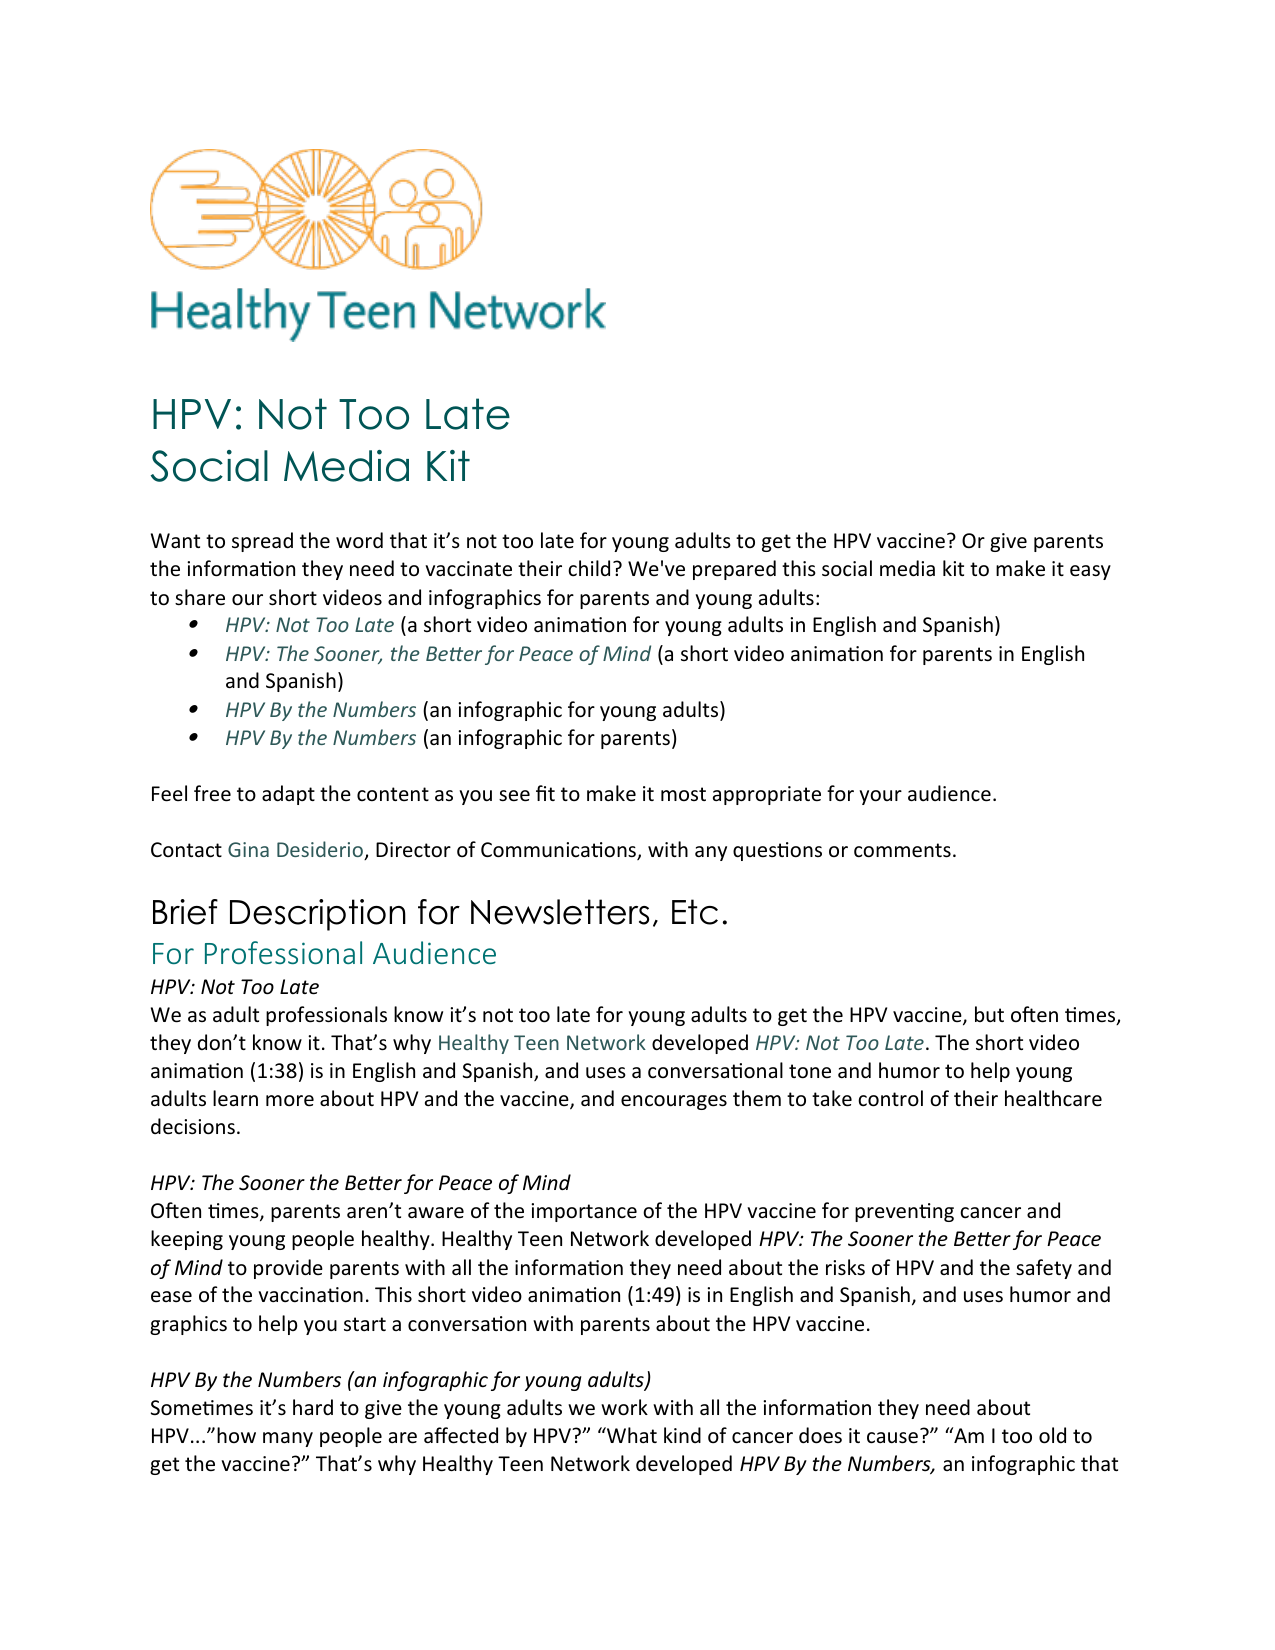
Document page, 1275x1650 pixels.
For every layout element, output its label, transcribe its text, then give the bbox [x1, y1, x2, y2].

text Often times, parents aren’t aware of the importance of the HPV vaccine for preventing cancer and keeping young people healthy. Healthy Teen Network developed HPV: The Sooner the Better for Peace of Mind to provide parents with all the information they need about the risks of HPV and the safety and ease of the vaccination. This short video animation (1:49) is in English and Spanish, and uses humor and graphics to help you start a conversation with parents about the HPV vaccine. [150, 1197, 1125, 1337]
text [150, 1393, 1125, 1477]
list HPV: The Sooner, the Better for Peace of Mind (a short video animation for parents in English and Spanish) [187, 639, 1125, 695]
list HPV By the Numbers (an infographic for parents) [187, 723, 1125, 751]
text Feel free to adapt the content as you see fit to make it most appropriate for your audience. [150, 779, 1125, 807]
picture [150, 149, 606, 342]
subtitle Social Media Kit [150, 439, 1125, 490]
text We as adult professionals know it’s not too late for young adults to get the HPV vaccine, but often times, they don’t know it. That’s why Healthy Teen Network developed HPV: Not Too Late. The short video animation (1:38) is in English and Spanish, and uses a conversational tone and humor to help young adults learn more about HPV and the vaccine, and encourages them to take control of their healthcare decisions. [150, 1000, 1125, 1141]
text HPV: Not Too Late [150, 972, 1125, 1000]
text HPV: The Sooner the Better for Peace of Mind [150, 1168, 1125, 1197]
list HPV: Not Too Late (a short video animation for young adults in English and Spanish) [187, 611, 1125, 639]
subtitle For Professional Audience [150, 932, 1125, 972]
subtitle Brief Description for Newsletters, Etc. [150, 891, 1125, 932]
subtitle HPV: Not Too Late [150, 388, 1125, 439]
text HPV By the Numbers (an infographic for young adults) [150, 1365, 1125, 1393]
text Want to spread the word that it’s not too late for young adults to get the HPV vaccine? Or give parents the information they need to vaccinate their child? We've prepared this social media kit to make it easy to share our short videos and infographics for parents and young adults: [150, 527, 1125, 611]
list HPV By the Numbers (an infographic for young adults) [187, 695, 1125, 723]
text Contact Gina Desiderio, Director of Communications, with any questions or comments. [150, 835, 1125, 863]
